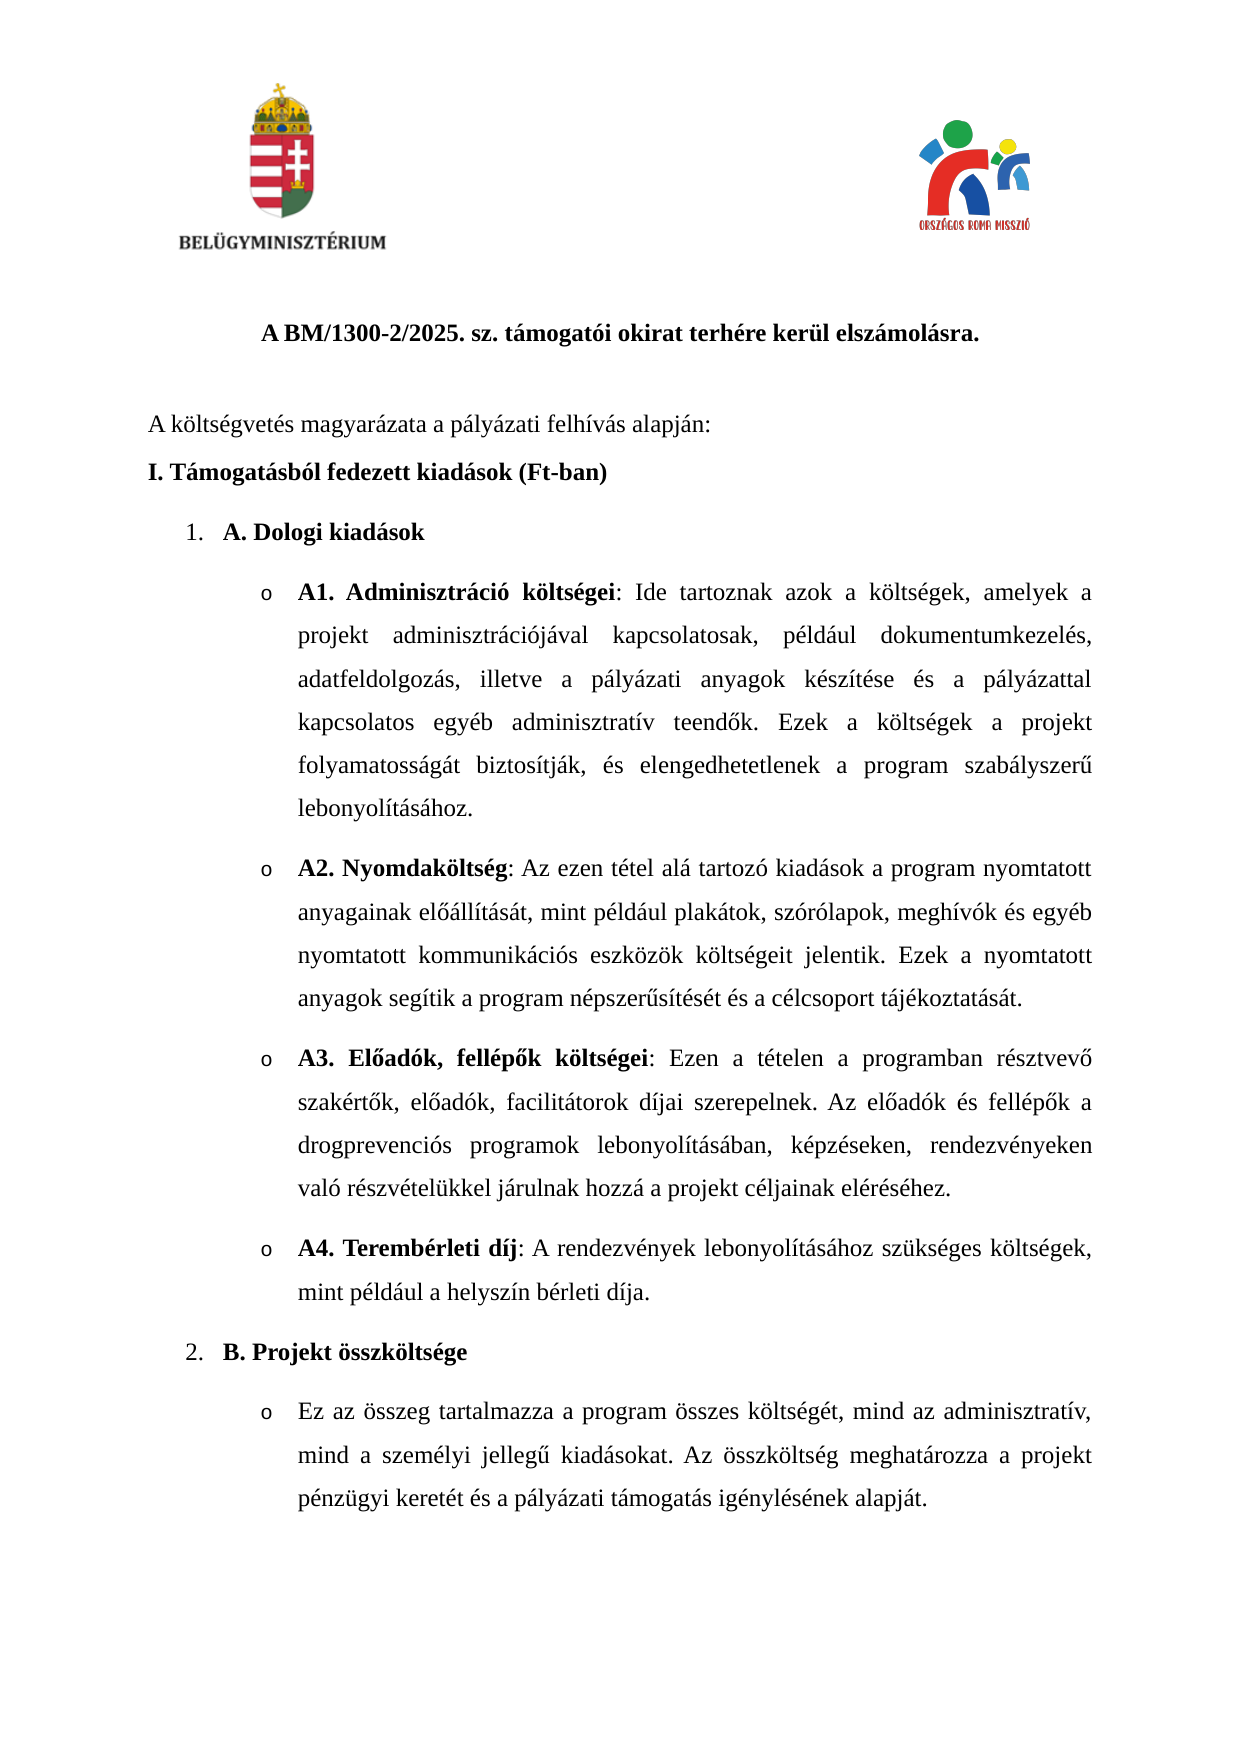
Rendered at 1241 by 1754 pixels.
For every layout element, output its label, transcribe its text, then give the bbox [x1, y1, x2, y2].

list B. Projekt összköltsége [185, 1337, 1093, 1365]
text I. Támogatásból fedezett kiadások (Ft-ban) [148, 457, 1093, 486]
list A4. Terembérleti díj: A rendezvények lebonyolításához szükséges költségek, mint például a helyszín bérleti díja. [260, 1233, 1093, 1306]
list A2. Nyomdaköltség: Az ezen tétel alá tartozó kiadások a program nyomtatott anyagainak előállítását, mint például plakátok, szórólapok, meghívók és egyéb nyomtatott kommunikációs eszközök költségeit jelentik. Ezek a nyomtatott anyagok segítik a program népszerűsítését és a célcsoport tájékoztatását. [260, 853, 1093, 1012]
list A. Dologi kiadások [185, 517, 1093, 546]
list A3. Előadók, fellépők költségei: Ezen a tételen a programban résztvevő szakértők, előadók, facilitátorok díjai szerepelnek. Az előadók és fellépők a drogprevenciós programok lebonyolításában, képzéseken, rendezvényeken való részvételükkel járulnak hozzá a projekt céljainak eléréséhez. [260, 1043, 1093, 1202]
picture [147, 75, 413, 259]
picture [917, 118, 1032, 232]
list Ez az összeg tartalmazza a program összes költségét, mind az adminisztratív, mind a személyi jellegű kiadásokat. Az összköltség meghatározza a projekt pénzügyi keretét és a pályázati támogatás igénylésének alapját. [260, 1396, 1093, 1512]
text A költségvetés magyarázata a pályázati felhívás alapján: [148, 409, 1093, 438]
list A1. Adminisztráció költségei: Ide tartoznak azok a költségek, amelyek a projekt adminisztrációjával kapcsolatosak, például dokumentumkezelés, adatfeldolgozás, illetve a pályázati anyagok készítése és a pályázattal kapcsolatos egyéb adminisztratív teendők. Ezek a költségek a projekt folyamatosságát biztosítják, és elengedhetetlenek a program szabályszerű lebonyolításához. [260, 577, 1093, 822]
